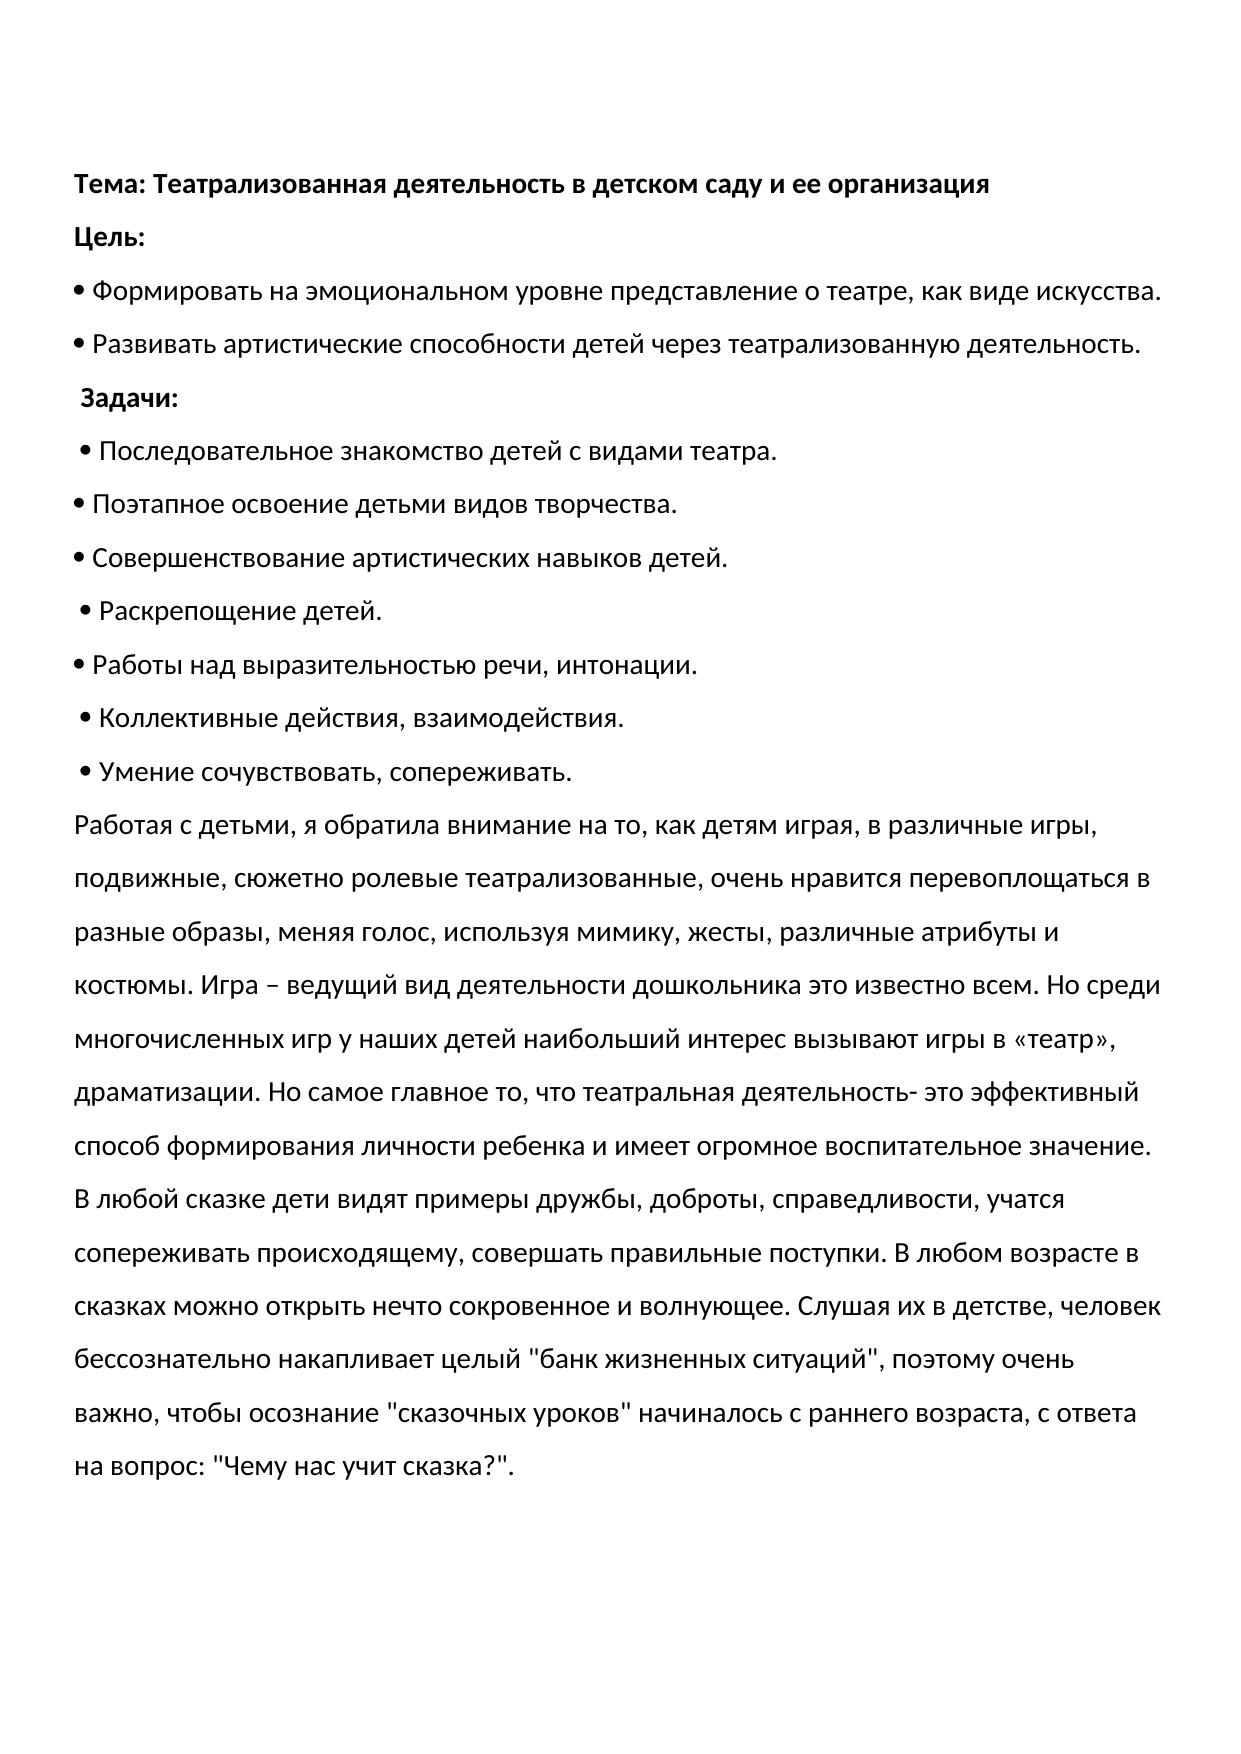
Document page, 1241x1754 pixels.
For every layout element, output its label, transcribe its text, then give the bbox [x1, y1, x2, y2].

text Задачи: [74, 379, 1167, 414]
text Работы над выразительностью речи, интонации. [74, 646, 1167, 681]
text Коллективные действия, взаимодействия. [74, 699, 1167, 735]
text Умение сочувствовать, сопереживать. [74, 753, 1167, 788]
text Цель: [74, 218, 1167, 254]
text Тема: Театрализованная деятельность в детском саду и ее организация [74, 165, 1167, 201]
text Последовательное знакомство детей с видами театра. [74, 432, 1167, 468]
text Совершенствование артистических навыков детей. [74, 539, 1167, 574]
text Поэтапное освоение детьми видов творчества. [74, 486, 1167, 521]
text Раскрепощение детей. [74, 592, 1167, 628]
text Работая с детьми, я обратила внимание на то, как детям играя, в различные игры, подвижные, сюжетно ролевые театрализованные, очень нравится перевоплощаться в разные образы, меняя голос, используя мимику, жесты, различные атрибуты и костюмы. Игра – ведущий вид деятельности дошкольника это известно всем. Но среди многочисленных игр у наших детей наибольший интерес вызывают игры в «театр», драматизации. Но самое главное то, что театральная деятельность- это эффективный способ формирования личности ребенка и имеет огромное воспитательное значение. В любой сказке дети видят примеры дружбы, доброты, справедливости, учатся сопереживать происходящему, совершать правильные поступки. В любом возрасте в сказках можно открыть нечто сокровенное и волнующее. Слушая их в детстве, человек бессознательно накапливает целый "банк жизненных ситуаций", поэтому очень важно, чтобы осознание "сказочных уроков" начиналось с раннего возраста, с ответа на вопрос: "Чему нас учит сказка?". [74, 806, 1167, 1483]
text Формировать на эмоциональном уровне представление о театре, как виде искусства. Развивать артистические способности детей через театрализованную деятельность. [74, 272, 1167, 361]
